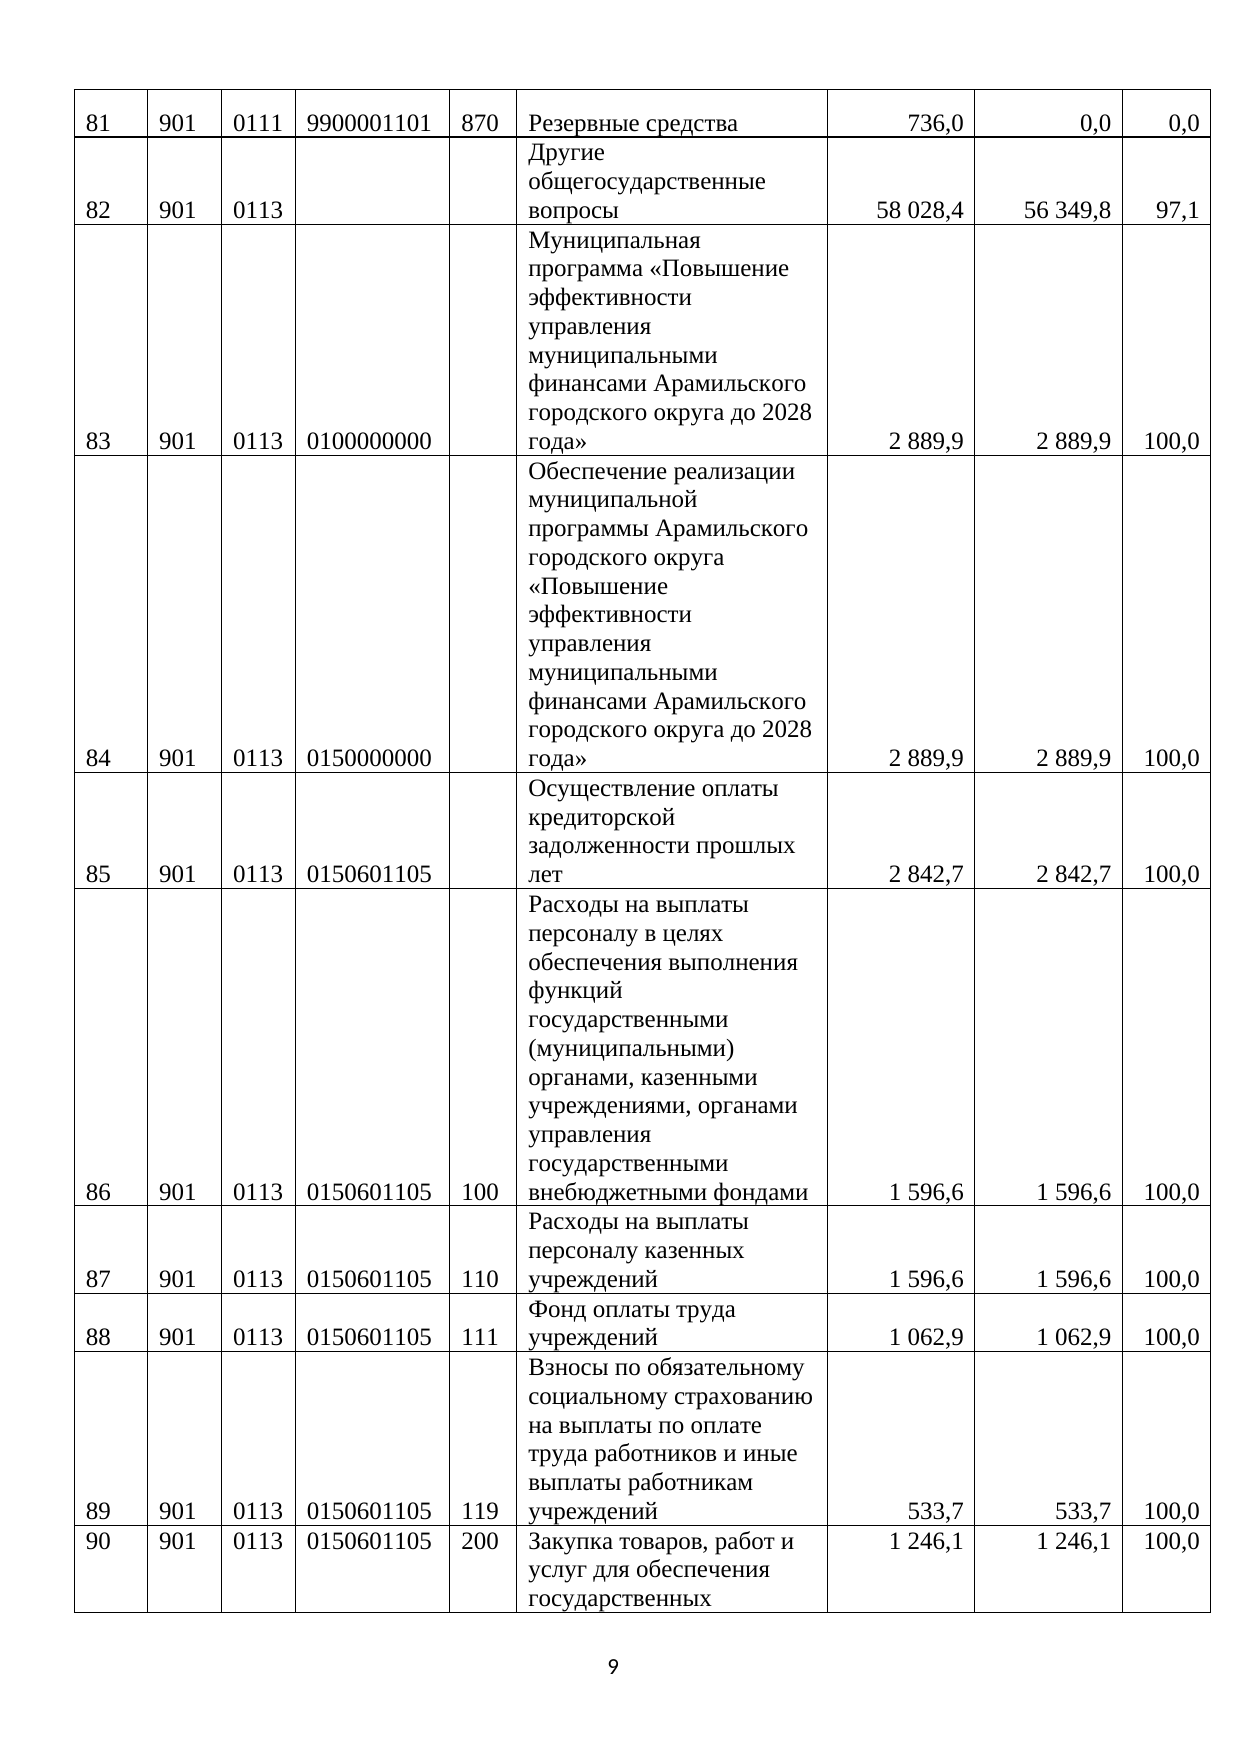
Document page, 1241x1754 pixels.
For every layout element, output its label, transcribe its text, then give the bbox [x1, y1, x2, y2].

table_cell 0113 [222, 225, 295, 455]
table_cell [450, 225, 516, 455]
table_cell 111 [450, 1294, 516, 1351]
table_cell 100,0 [1123, 773, 1210, 888]
table_cell 56 349,8 [975, 138, 1122, 224]
table_cell Другие общегосударственные вопросы [517, 138, 827, 224]
table_cell 0150601105 [296, 1294, 449, 1351]
table_cell 0113 [222, 138, 295, 224]
table_cell 0150000000 [296, 456, 449, 772]
table_cell 90 [75, 1526, 147, 1612]
table_cell 100 [450, 889, 516, 1205]
table_cell 0113 [222, 1526, 295, 1612]
table_cell 88 [75, 1294, 147, 1351]
table_cell 0113 [222, 456, 295, 772]
table_cell 0,0 [975, 90, 1122, 136]
table_cell 0150601105 [296, 1352, 449, 1525]
table_cell 100,0 [1123, 1526, 1210, 1612]
table_cell 100,0 [1123, 1352, 1210, 1525]
table_cell 119 [450, 1352, 516, 1525]
table_cell 100,0 [1123, 1294, 1210, 1351]
table_cell 89 [75, 1352, 147, 1525]
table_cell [517, 1526, 827, 1612]
table_cell [450, 773, 516, 888]
table_cell 100,0 [1123, 889, 1210, 1205]
table_cell 110 [450, 1206, 516, 1293]
table_cell 97,1 [1123, 138, 1210, 224]
table_cell 2 889,9 [975, 456, 1122, 772]
table_cell Резервные средства [517, 90, 827, 136]
table_cell 533,7 [828, 1352, 974, 1525]
table_cell 82 [75, 138, 147, 224]
table_cell 901 [148, 90, 221, 136]
table_cell 0113 [222, 773, 295, 888]
table_cell 1 062,9 [828, 1294, 974, 1351]
table_cell Муниципальная программа «Повышение эффективности управления муниципальными финансами Арамильского городского округа до 2028 года» [517, 225, 827, 455]
table_cell 901 [148, 456, 221, 772]
table_cell 0150601105 [296, 1526, 449, 1612]
table_cell 200 [450, 1526, 516, 1612]
table_cell Расходы на выплаты персоналу в целях обеспечения выполнения функций государственными (муниципальными) органами, казенными учреждениями, органами управления государственными внебюджетными фондами [517, 889, 827, 1205]
table_cell [450, 138, 516, 224]
table_cell 2 842,7 [828, 773, 974, 888]
table_cell 1 596,6 [975, 889, 1122, 1205]
table_cell 1 246,1 [828, 1526, 974, 1612]
table_cell 0113 [222, 1294, 295, 1351]
table_cell Осуществление оплаты кредиторской задолженности прошлых лет [517, 773, 827, 888]
table_cell 0111 [222, 90, 295, 136]
table_cell 81 [75, 90, 147, 136]
table_cell 533,7 [975, 1352, 1122, 1525]
table_cell 9900001101 [296, 90, 449, 136]
table_cell Взносы по обязательному социальному страхованию на выплаты по оплате труда работников и иные выплаты работникам учреждений [517, 1352, 827, 1525]
table_cell 100,0 [1123, 456, 1210, 772]
table_cell 901 [148, 138, 221, 224]
table_cell 901 [148, 1352, 221, 1525]
table_cell 870 [450, 90, 516, 136]
table_cell 86 [75, 889, 147, 1205]
table_cell 0113 [222, 1206, 295, 1293]
table_cell 1 062,9 [975, 1294, 1122, 1351]
table_cell 1 596,6 [828, 1206, 974, 1293]
table_cell 2 889,9 [975, 225, 1122, 455]
table_cell 0150601105 [296, 889, 449, 1205]
table_cell 0150601105 [296, 1206, 449, 1293]
table_cell Обеспечение реализации муниципальной программы Арамильского городского округа «Повышение эффективности управления муниципальными финансами Арамильского городского округа до 2028 года» [517, 456, 827, 772]
table_cell Фонд оплаты труда учреждений [517, 1294, 827, 1351]
table_cell 1 596,6 [975, 1206, 1122, 1293]
table_cell 84 [75, 456, 147, 772]
table_cell 901 [148, 1206, 221, 1293]
table_cell 100,0 [1123, 1206, 1210, 1293]
table_cell 901 [148, 773, 221, 888]
table_cell 901 [148, 225, 221, 455]
table_cell 736,0 [828, 90, 974, 136]
table_cell 0,0 [1123, 90, 1210, 136]
table_cell 87 [75, 1206, 147, 1293]
table_cell 85 [75, 773, 147, 888]
table_cell 901 [148, 1526, 221, 1612]
table_cell 2 889,9 [828, 456, 974, 772]
table_cell 1 246,1 [975, 1526, 1122, 1612]
table_cell [296, 138, 449, 224]
table_cell [450, 456, 516, 772]
table_cell 901 [148, 889, 221, 1205]
table_cell Расходы на выплаты персоналу казенных учреждений [517, 1206, 827, 1293]
table_cell 0113 [222, 889, 295, 1205]
table_cell 58 028,4 [828, 138, 974, 224]
table_cell 901 [148, 1294, 221, 1351]
table_cell 0150601105 [296, 773, 449, 888]
table_cell 0100000000 [296, 225, 449, 455]
table_cell 83 [75, 225, 147, 455]
table_cell 0113 [222, 1352, 295, 1525]
table_cell 2 842,7 [975, 773, 1122, 888]
table_cell 1 596,6 [828, 889, 974, 1205]
table_cell 2 889,9 [828, 225, 974, 455]
table_cell 100,0 [1123, 225, 1210, 455]
